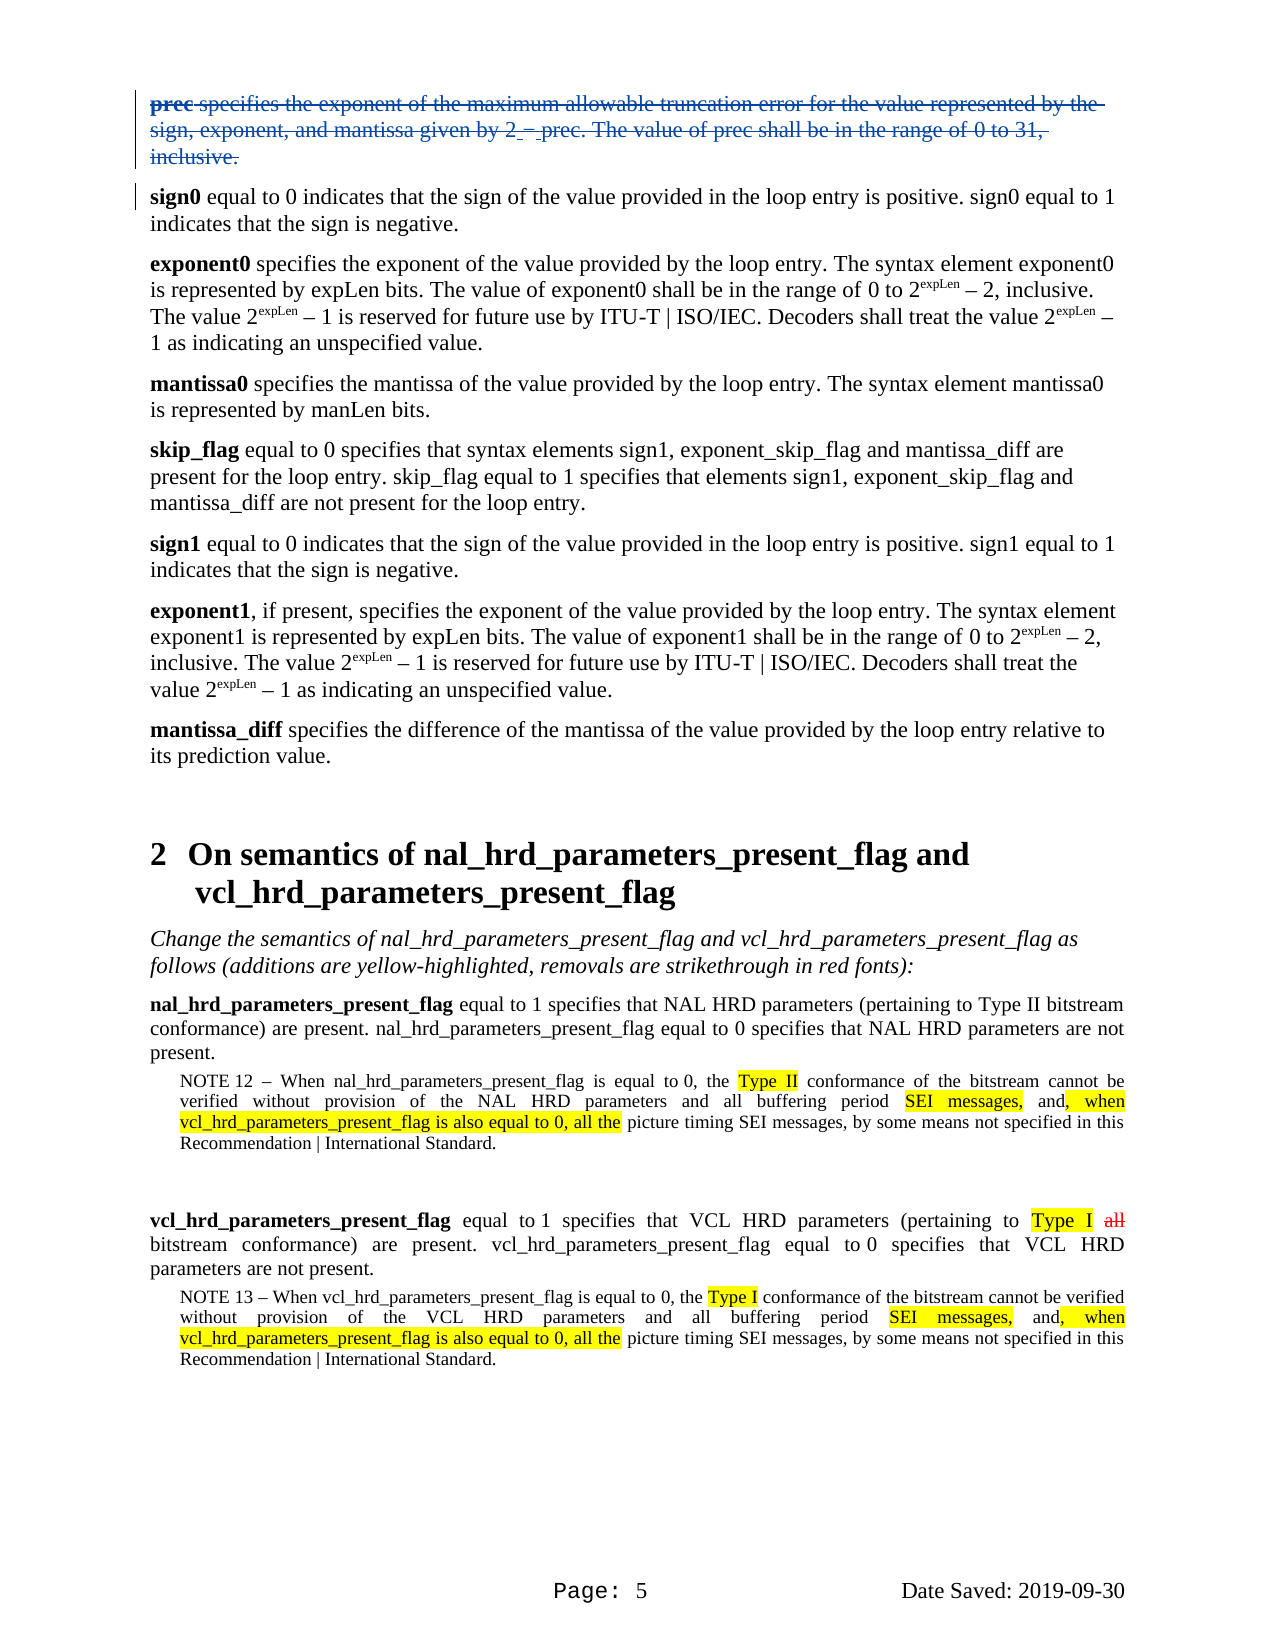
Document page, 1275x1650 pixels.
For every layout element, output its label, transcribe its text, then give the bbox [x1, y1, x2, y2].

text vcl_hrd_parameters_present_flag equal to 1 specifies that VCL HRD parameters (pertaining to Type I all bitstream conformance) are present. vcl_hrd_parameters_present_flag equal to 0 specifies that VCL HRD parameters are not present. [150, 1208, 1125, 1280]
text sign1 equal to 0 indicates that the sign of the value provided in the loop entry is positive. sign1 equal to 1 indicates that the sign is negative. [150, 530, 1125, 582]
text exponent0 specifies the exponent of the value provided by the loop entry. The syntax element exponent0 is represented by expLen bits. The value of exponent0 shall be in the range of 0 to 2expLen – 2, inclusive. The value 2expLen – 1 is reserved for future use by ITU-T | ISO/IEC. Decoders shall treat the value 2expLen – 1 as indicating an unspecified value. [150, 250, 1125, 356]
text Change the semantics of nal_hrd_parameters_present_flag and vcl_hrd_parameters_present_flag as follows (additions are yellow-highlighted, removals are strikethrough in red fonts): [150, 925, 1125, 978]
text mantissa_diff specifies the difference of the mantissa of the value provided by the loop entry relative to its prediction value. [150, 716, 1125, 769]
text NOTE 12 – When nal_hrd_parameters_present_flag is equal to 0, the Type II conformance of the bitstream cannot be verified without provision of the NAL HRD parameters and all buffering period SEI messages, and, when vcl_hrd_parameters_present_flag is also equal to 0, all the picture timing SEI messages, by some means not specified in this Recommendation | International Standard. [179, 1071, 1125, 1153]
text sign0 equal to 0 indicates that the sign of the value provided in the loop entry is positive. sign0 equal to 1 indicates that the sign is negative. [150, 183, 1125, 236]
subtitle On semantics of nal_hrd_parameters_present_flag and vcl_hrd_parameters_present_flag [150, 834, 1125, 911]
text exponent1, if present, specifies the exponent of the value provided by the loop entry. The syntax element exponent1 is represented by expLen bits. The value of exponent1 shall be in the range of 0 to 2expLen – 2, inclusive. The value 2expLen – 1 is reserved for future use by ITU-T | ISO/IEC. Decoders shall treat the value 2expLen – 1 as indicating an unspecified value. [150, 597, 1125, 702]
text NOTE 13 – When vcl_hrd_parameters_present_flag is equal to 0, the Type I conformance of the bitstream cannot be verified without provision of the VCL HRD parameters and all buffering period SEI messages, and, when vcl_hrd_parameters_present_flag is also equal to 0, all the picture timing SEI messages, by some means not specified in this Recommendation | International Standard. [179, 1287, 1125, 1369]
text skip_flag equal to 0 specifies that syntax elements sign1, exponent_skip_flag and mantissa_diff are present for the loop entry. skip_flag equal to 1 specifies that elements sign1, exponent_skip_flag and mantissa_diff are not present for the loop entry. [150, 437, 1125, 516]
text nal_hrd_parameters_present_flag equal to 1 specifies that NAL HRD parameters (pertaining to Type II bitstream conformance) are present. nal_hrd_parameters_present_flag equal to 0 specifies that NAL HRD parameters are not present. [150, 992, 1125, 1064]
text mantissa0 specifies the mantissa of the value provided by the loop entry. The syntax element mantissa0 is represented by manLen bits. [150, 370, 1125, 422]
